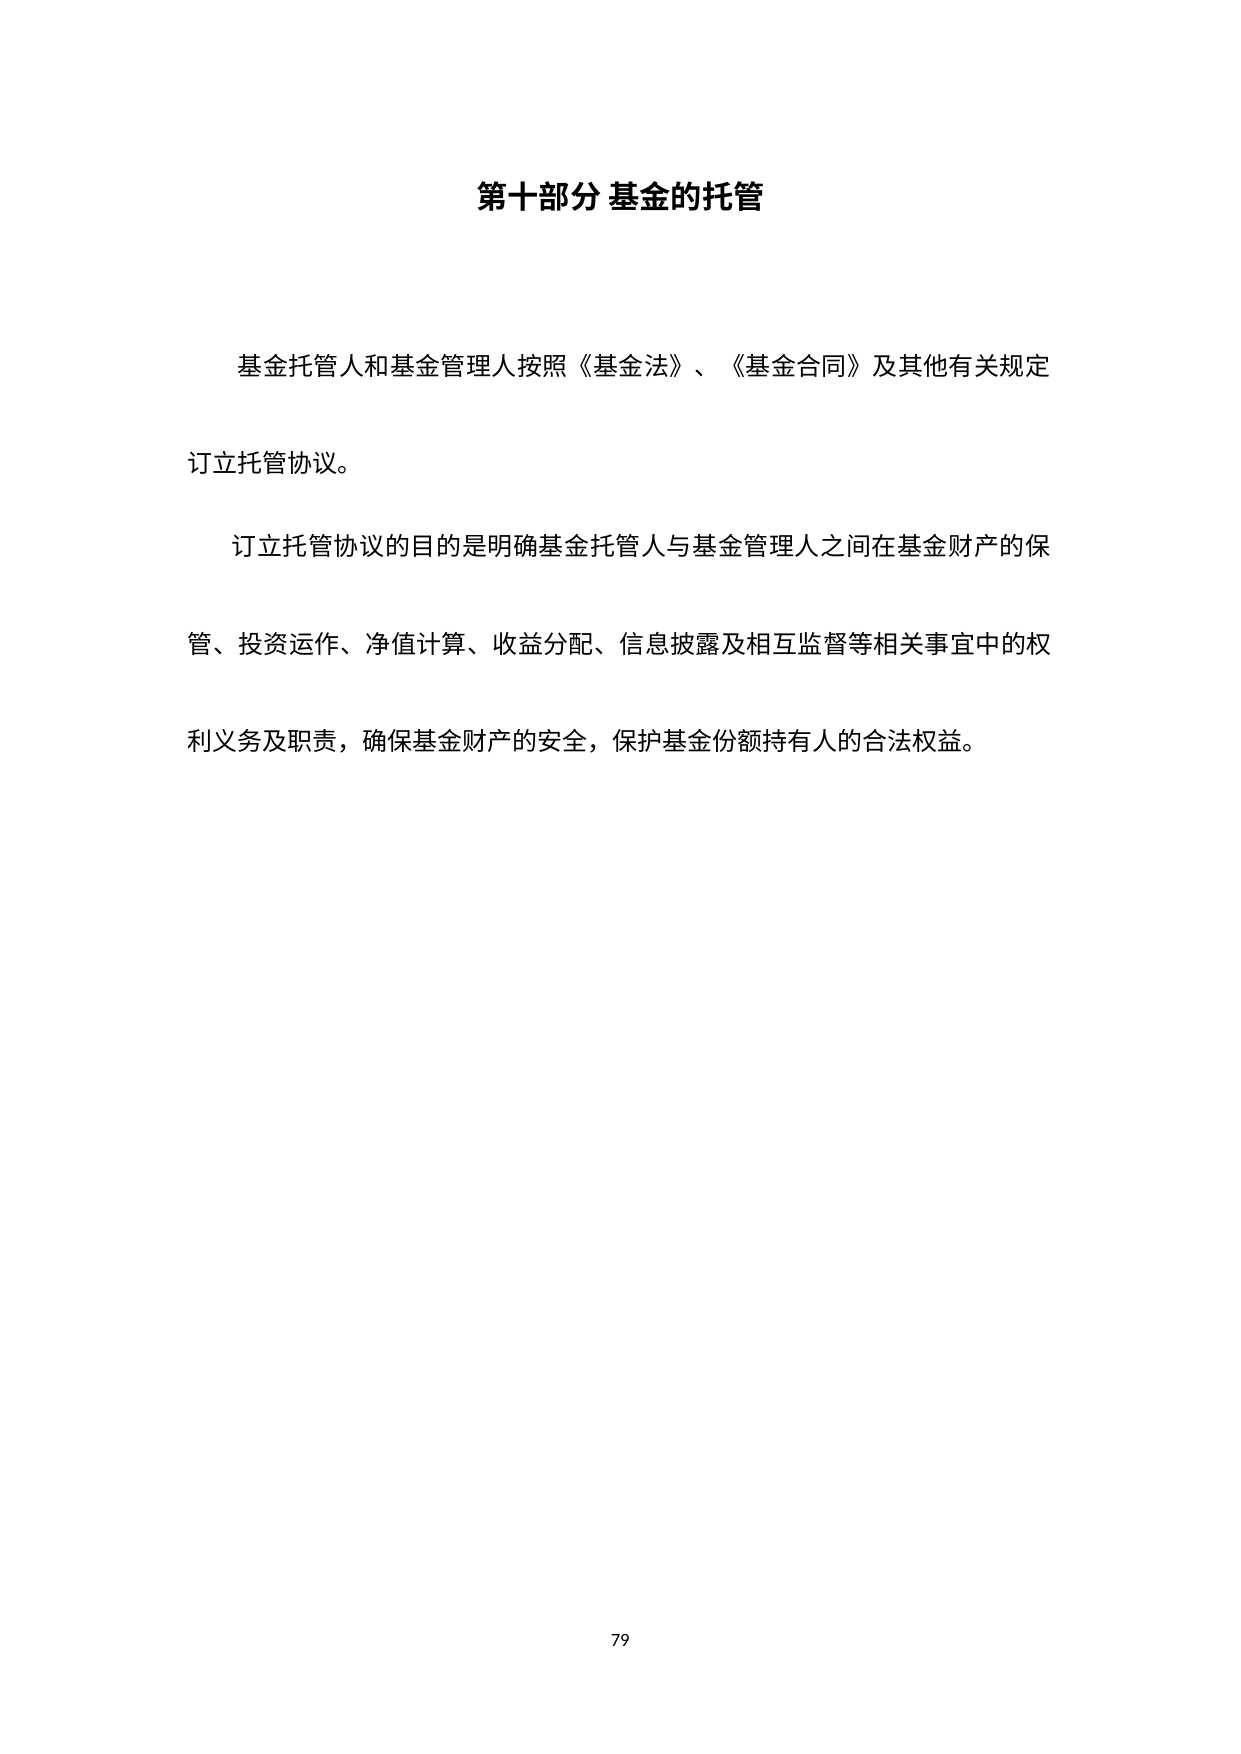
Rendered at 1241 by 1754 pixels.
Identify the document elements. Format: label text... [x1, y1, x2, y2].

subtitle 第十部分 基金的托管 [187, 162, 1053, 227]
text 基金托管人和基金管理人按照《基金法》、《基金合同》及其他有关规定订立托管协议。 [187, 332, 1053, 494]
text 订立托管协议的目的是明确基金托管人与基金管理人之间在基金财产的保管、投资运作、净值计算、收益分配、信息披露及相互监督等相关事宜中的权利义务及职责，确保基金财产的安全，保护基金份额持有人的合法权益。 [187, 512, 1053, 772]
